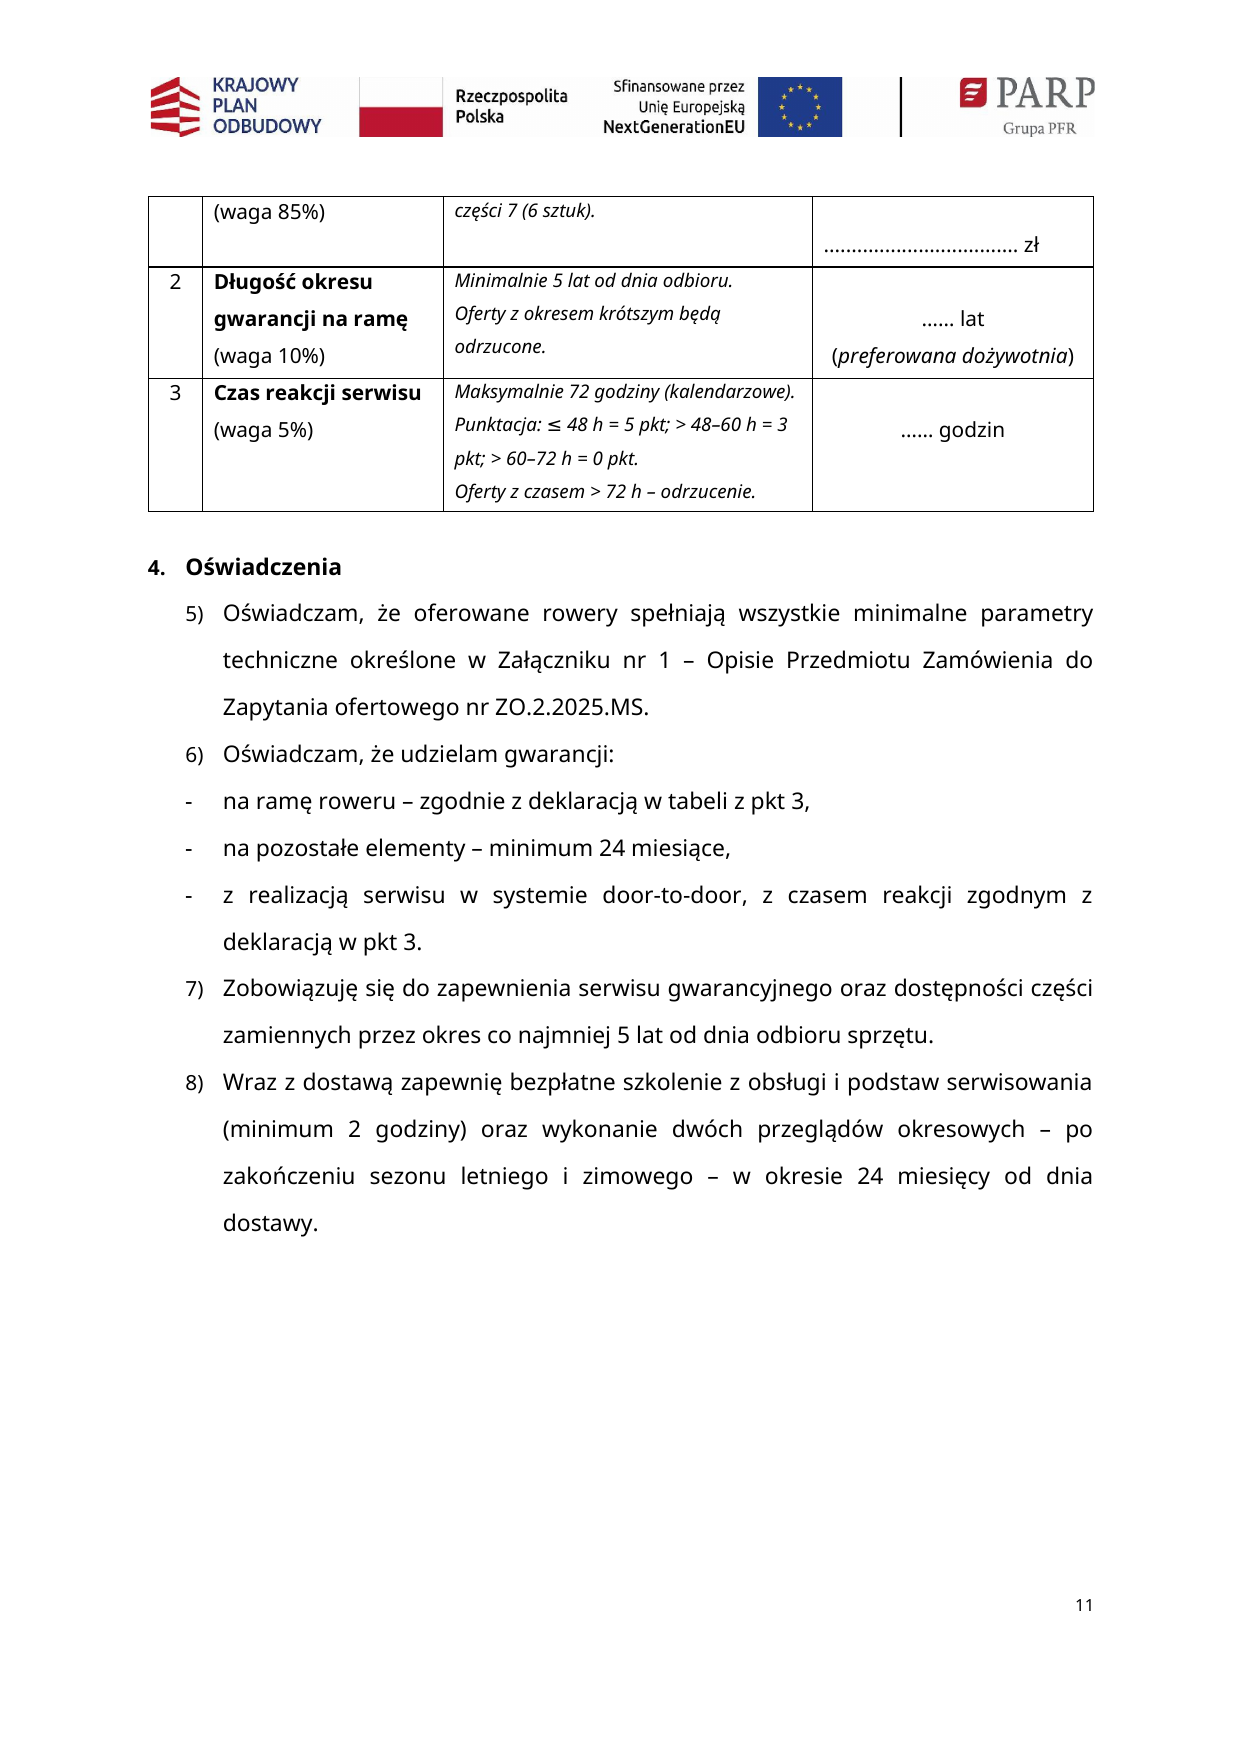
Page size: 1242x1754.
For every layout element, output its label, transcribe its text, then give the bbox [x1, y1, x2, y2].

list Zobowiązuję się do zapewnienia serwisu gwarancyjnego oraz dostępności części zamiennych przez okres co najmniej 5 lat od dnia odbioru sprzętu. [185, 972, 1094, 1051]
list Oświadczam, że udzielam gwarancji: [185, 738, 1094, 769]
table_cell Maksymalnie 72 godziny (kalendarzowe). Punktacja: ≤ 48 h = 5 pkt; > 48–60 h = 3 pkt; > 60–72 h = 0 pkt. Oferty z czasem > 72 h – odrzucenie. [444, 379, 812, 511]
list z realizacją serwisu w systemie door-to-door, z czasem reakcji zgodnym z deklaracją w pkt 3. [185, 879, 1094, 957]
table_cell …… godzin [813, 379, 1093, 511]
table_cell Długość okresu gwarancji na ramę (waga 10%) [203, 268, 443, 377]
list Oświadczam, że oferowane rowery spełniają wszystkie minimalne parametry techniczne określone w Załączniku nr 1 – Opisie Przedmiotu Zamówienia do Zapytania ofertowego nr ZO.2.2025.MS. [185, 597, 1094, 722]
list Wraz z dostawą zapewnię bezpłatne szkolenie z obsługi i podstaw serwisowania (minimum 2 godziny) oraz wykonanie dwóch przeglądów okresowych – po zakończeniu sezonu letniego i zimowego – w okresie 24 miesięcy od dnia dostawy. [185, 1066, 1094, 1238]
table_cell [813, 197, 1093, 266]
list na pozostałe elementy – minimum 24 miesiące, [185, 832, 1094, 863]
table_cell 2 [149, 268, 202, 377]
table_cell 1 [149, 197, 202, 266]
table_cell 3 [149, 379, 202, 511]
table_cell …… lat (preferowana dożywotnia) [813, 268, 1093, 377]
picture [150, 77, 1095, 137]
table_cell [203, 197, 443, 266]
list na ramę roweru – zgodnie z deklaracją w tabeli z pkt 3, [185, 785, 1094, 816]
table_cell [444, 197, 812, 266]
table_cell Czas reakcji serwisu (waga 5%) [203, 379, 443, 511]
table_cell Minimalnie 5 lat od dnia odbioru. Oferty z okresem krótszym będą odrzucone. [444, 268, 812, 377]
list Oświadczenia [148, 551, 1094, 582]
